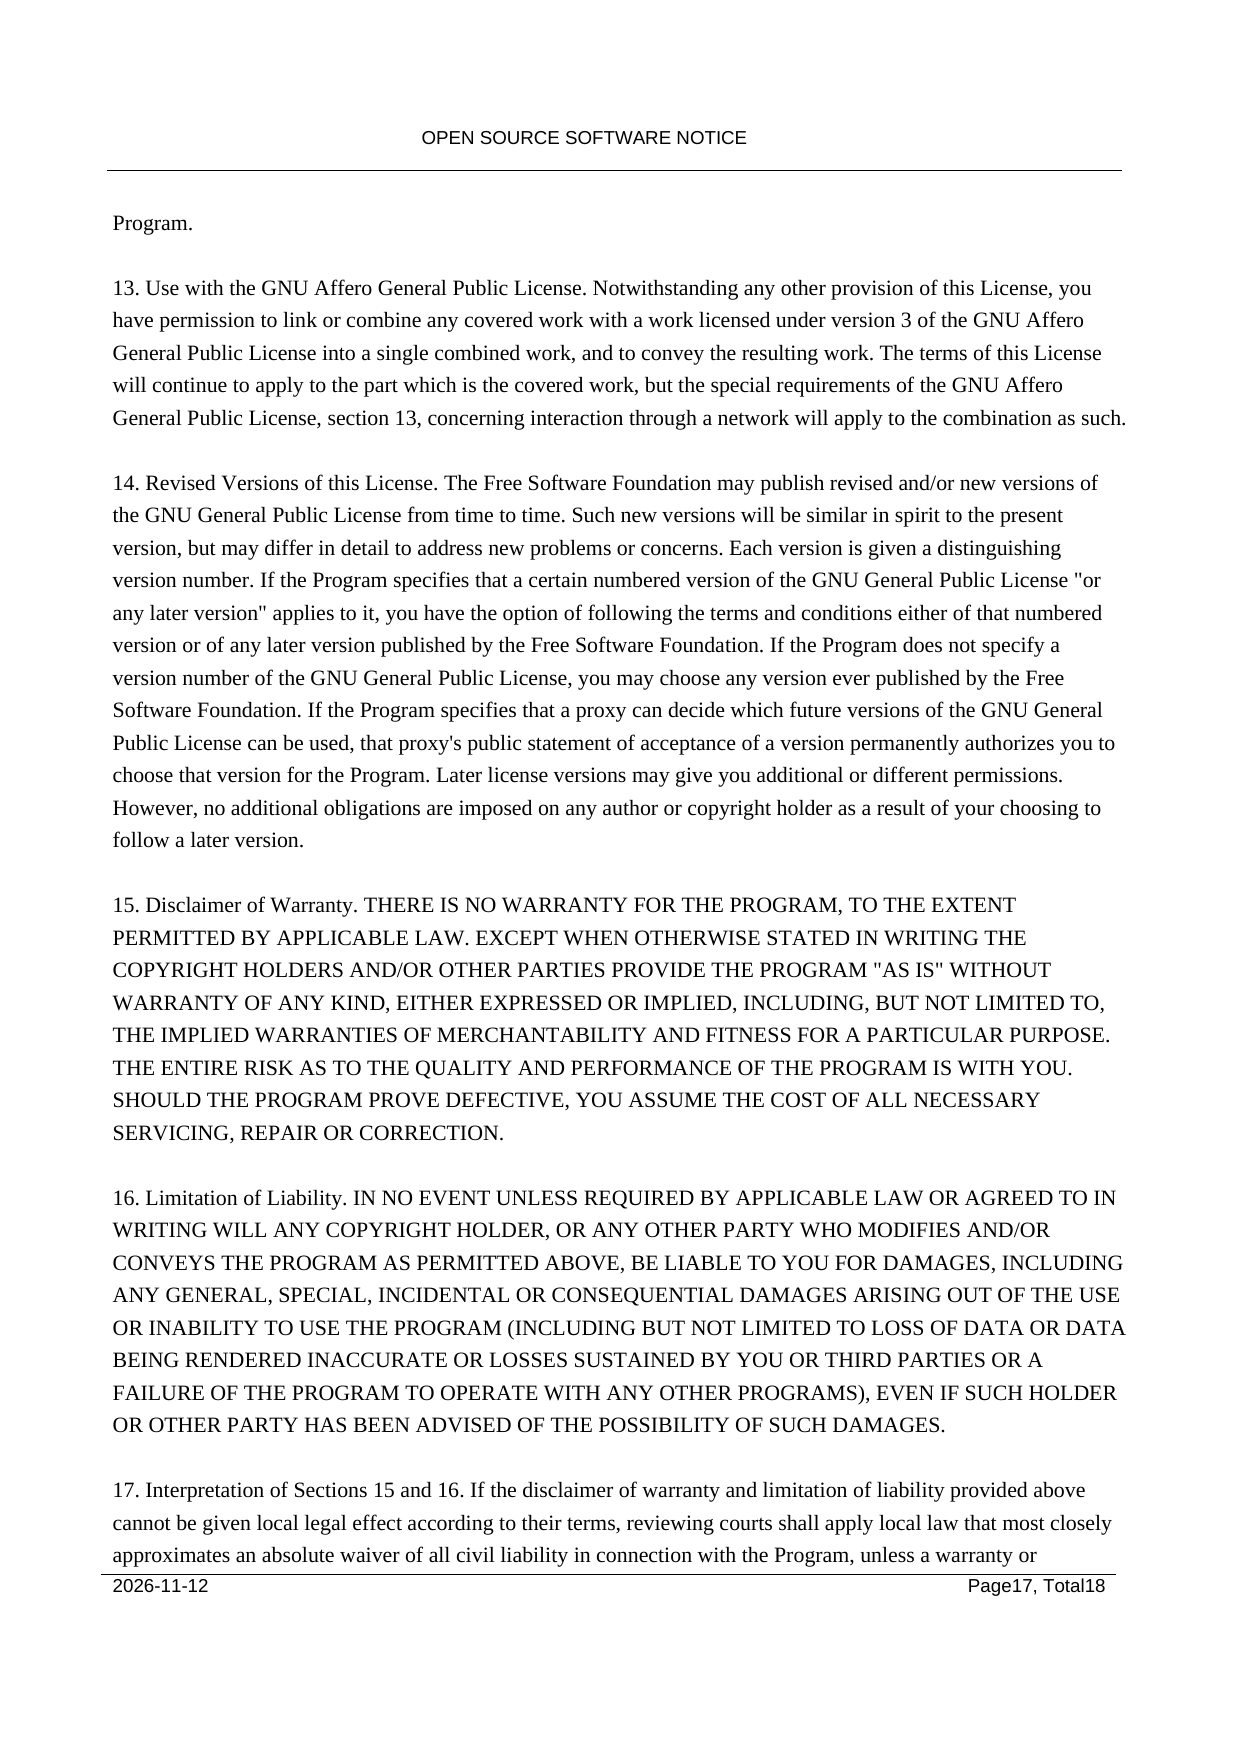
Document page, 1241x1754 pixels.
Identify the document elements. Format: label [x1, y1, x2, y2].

text [112, 206, 1128, 1571]
